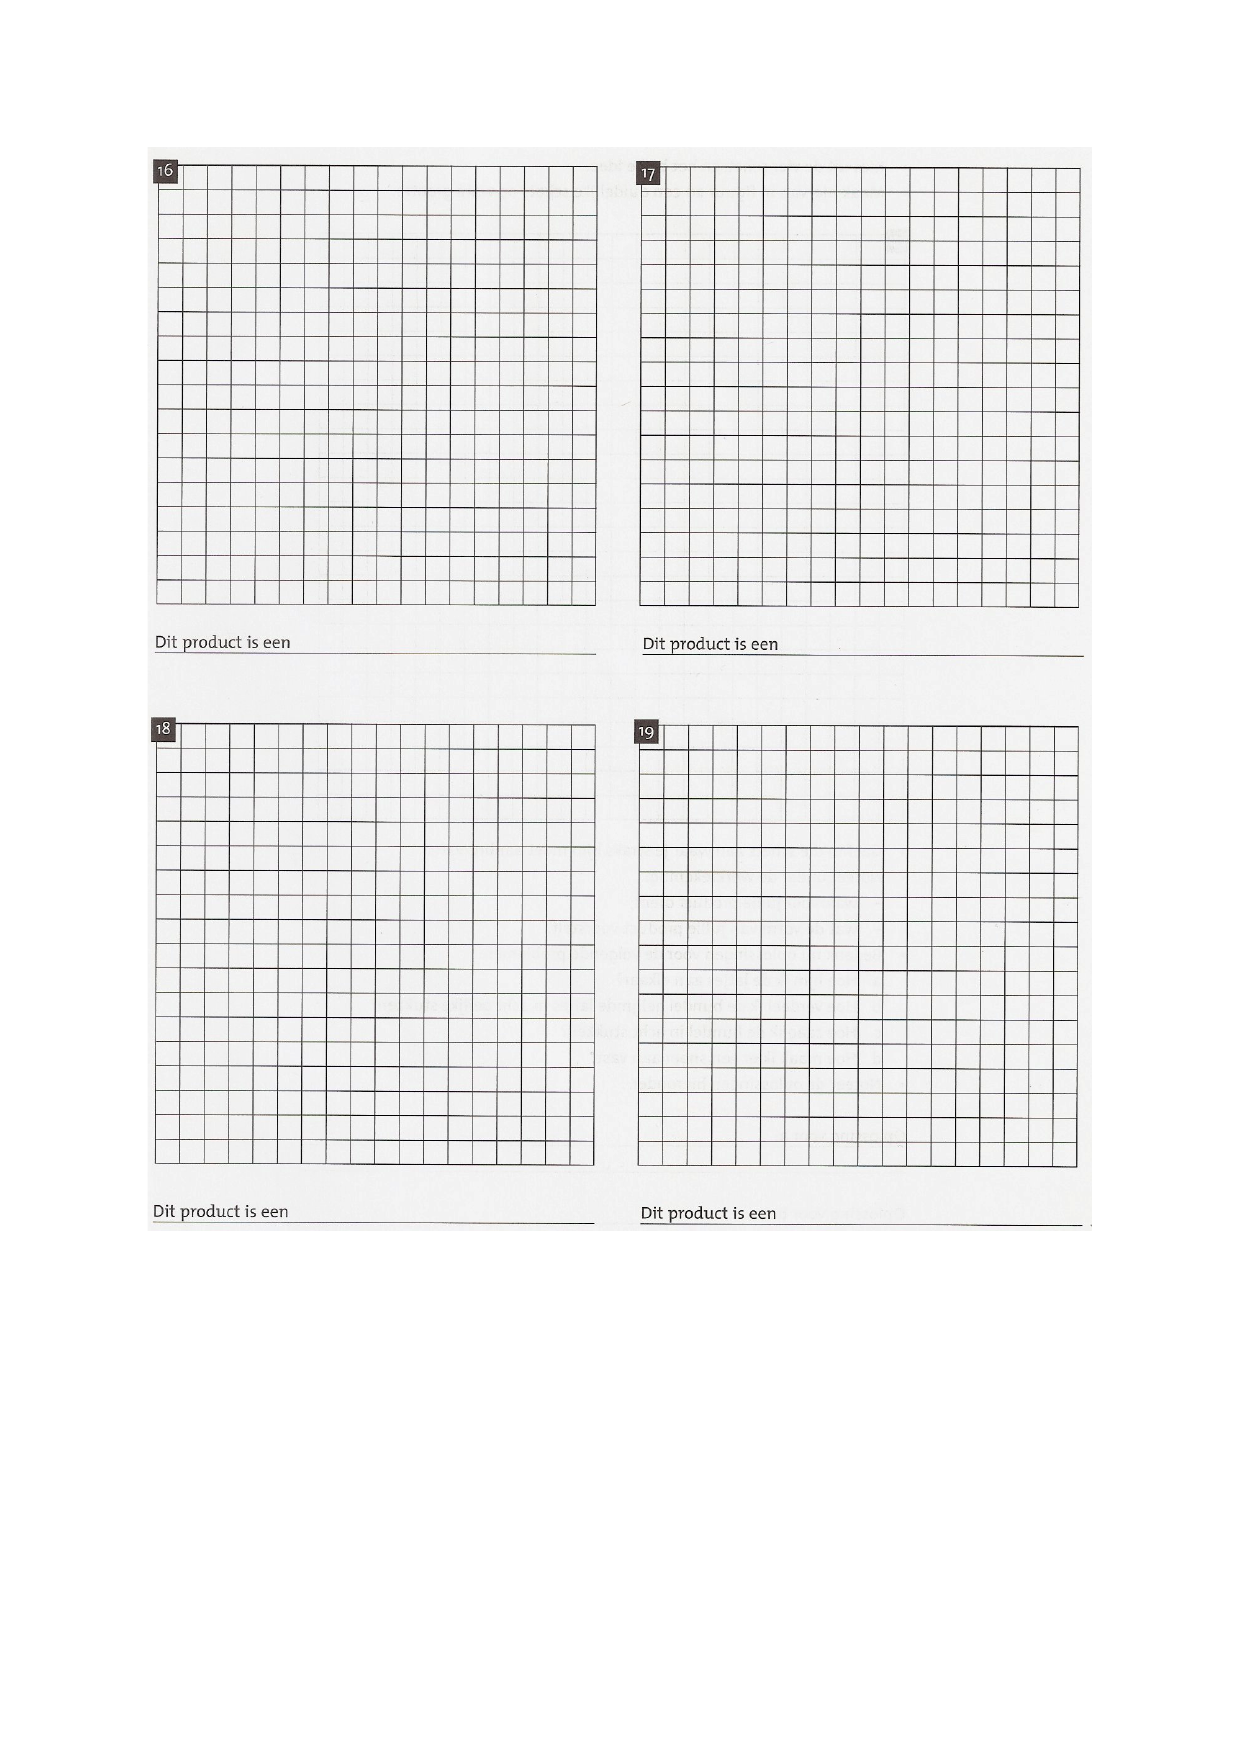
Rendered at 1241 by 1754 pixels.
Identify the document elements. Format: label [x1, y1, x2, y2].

picture [147, 147, 1092, 1231]
